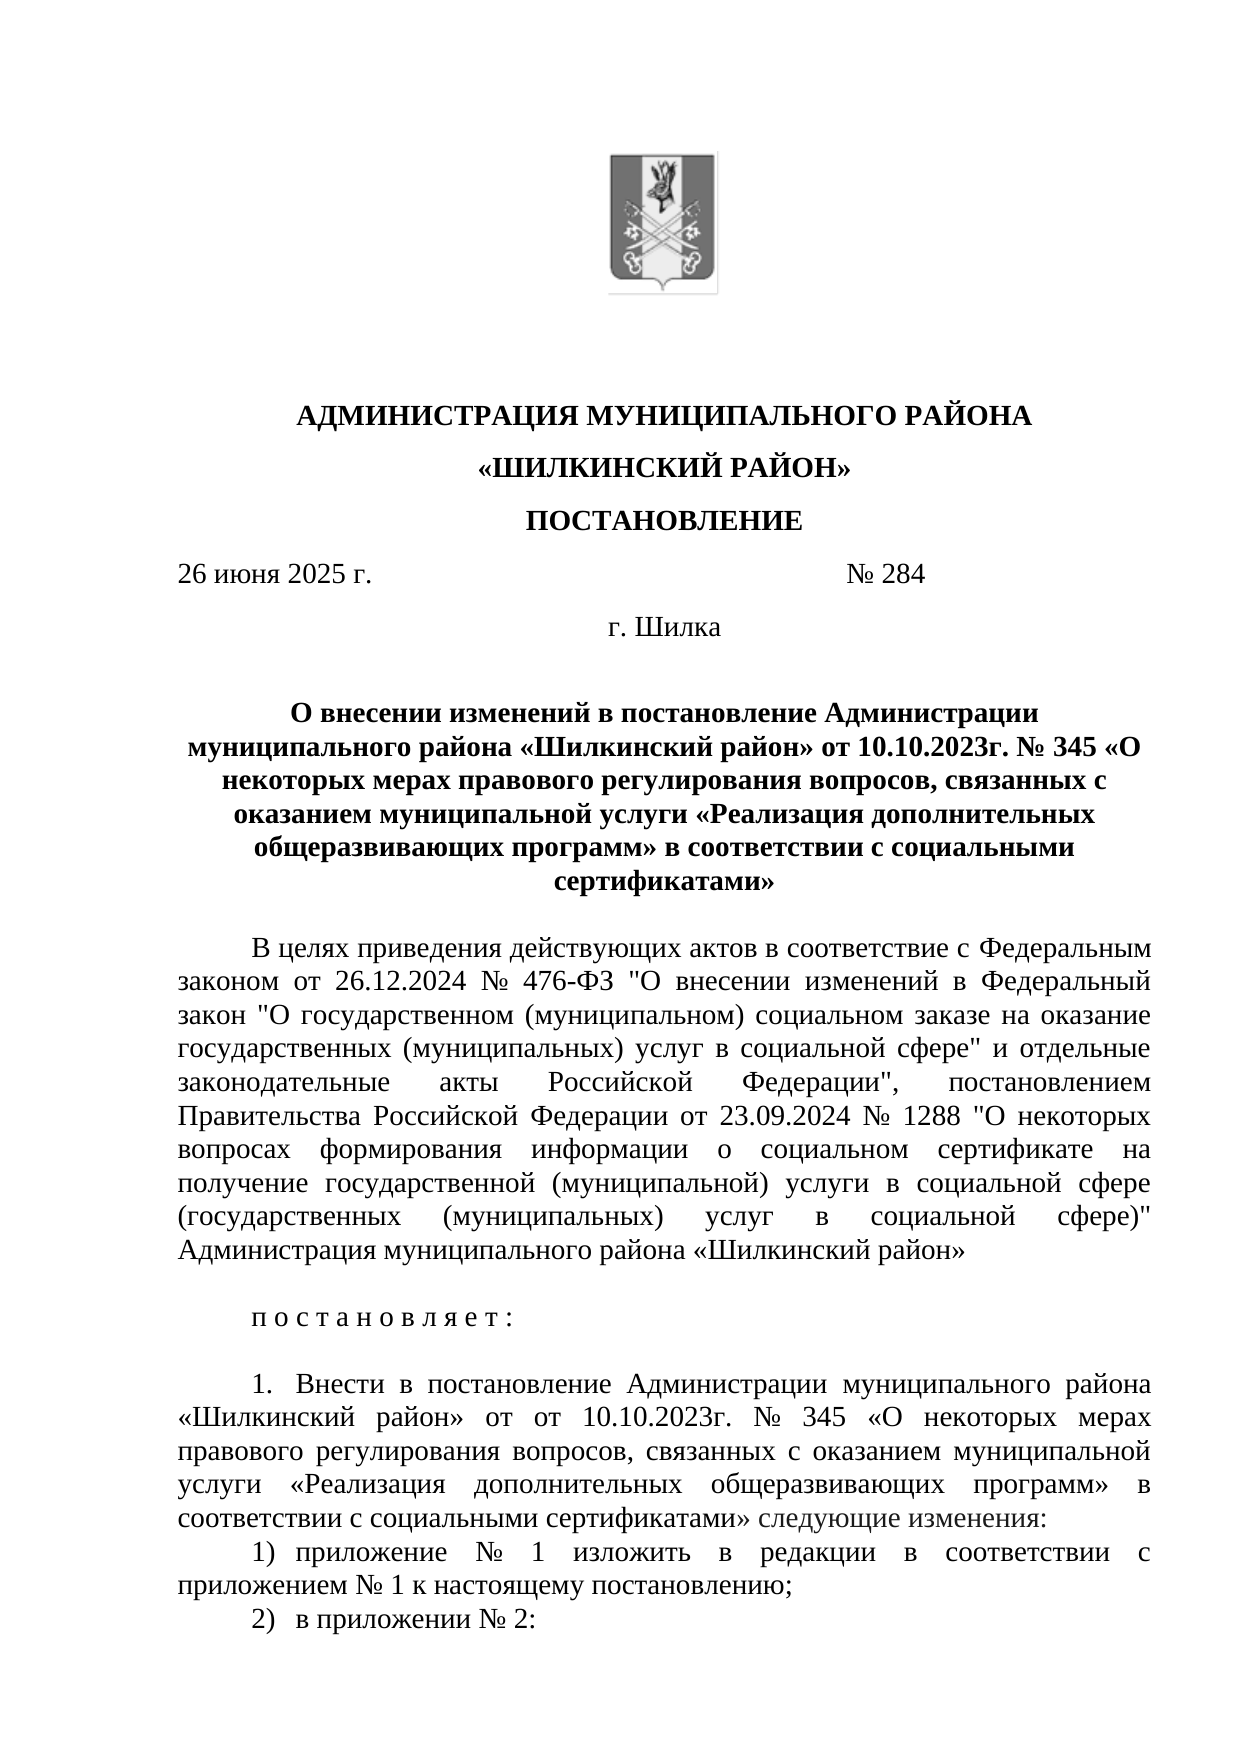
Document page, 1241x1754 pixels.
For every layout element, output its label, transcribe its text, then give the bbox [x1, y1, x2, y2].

list в приложении № 2: [177, 1601, 1152, 1634]
text В целях приведения действующих актов в соответствие с Федеральным законом от 26.12.2024 № 476-ФЗ "О внесении изменений в Федеральный закон "О государственном (муниципальном) социальном заказе на оказание государственных (муниципальных) услуг в социальной сфере" и отдельные законодательные акты Российской Федерации", постановлением Правительства Российской Федерации от 23.09.2024 № 1288 "О некоторых вопросах формирования информации о социальном сертификате на получение государственной (муниципальной) услуги в социальной сфере (государственных (муниципальных) услуг в социальной сфере)" Администрация муниципального района «Шилкинский район» [177, 930, 1152, 1265]
list приложение № 1 изложить в редакции в соответствии с приложением № 1 к настоящему постановлению; [177, 1534, 1152, 1601]
text О внесении изменений в постановление Администрации муниципального района «Шилкинский район» от 10.10.2023г. № 345 «О некоторых мерах правового регулирования вопросов, связанных с оказанием муниципальной услуги «Реализация дополнительных общеразвивающих программ» в соответствии с социальными сертификатами» [177, 695, 1152, 896]
picture [608, 151, 721, 297]
text ПОСТАНОВЛЕНИЕ [177, 503, 1152, 537]
list Внести в постановление Администрации муниципального района «Шилкинский район» от от 10.10.2023г. № 345 «О некоторых мерах правового регулирования вопросов, связанных с оказанием муниципальной услуги «Реализация дополнительных общеразвивающих программ» в соответствии с социальными сертификатами» следующие изменения: [177, 1366, 1152, 1534]
text 26 июня 2025 г. № 284 [177, 556, 1152, 589]
text г. Шилка [177, 609, 1152, 642]
text АДМИНИСТРАЦИЯ МУНИЦИПАЛЬНОГО РАЙОНА [177, 398, 1152, 431]
text п о с т а н о в л я е т : [177, 1299, 1152, 1332]
text «ШИЛКИНСКИЙ РАЙОН» [177, 450, 1152, 484]
